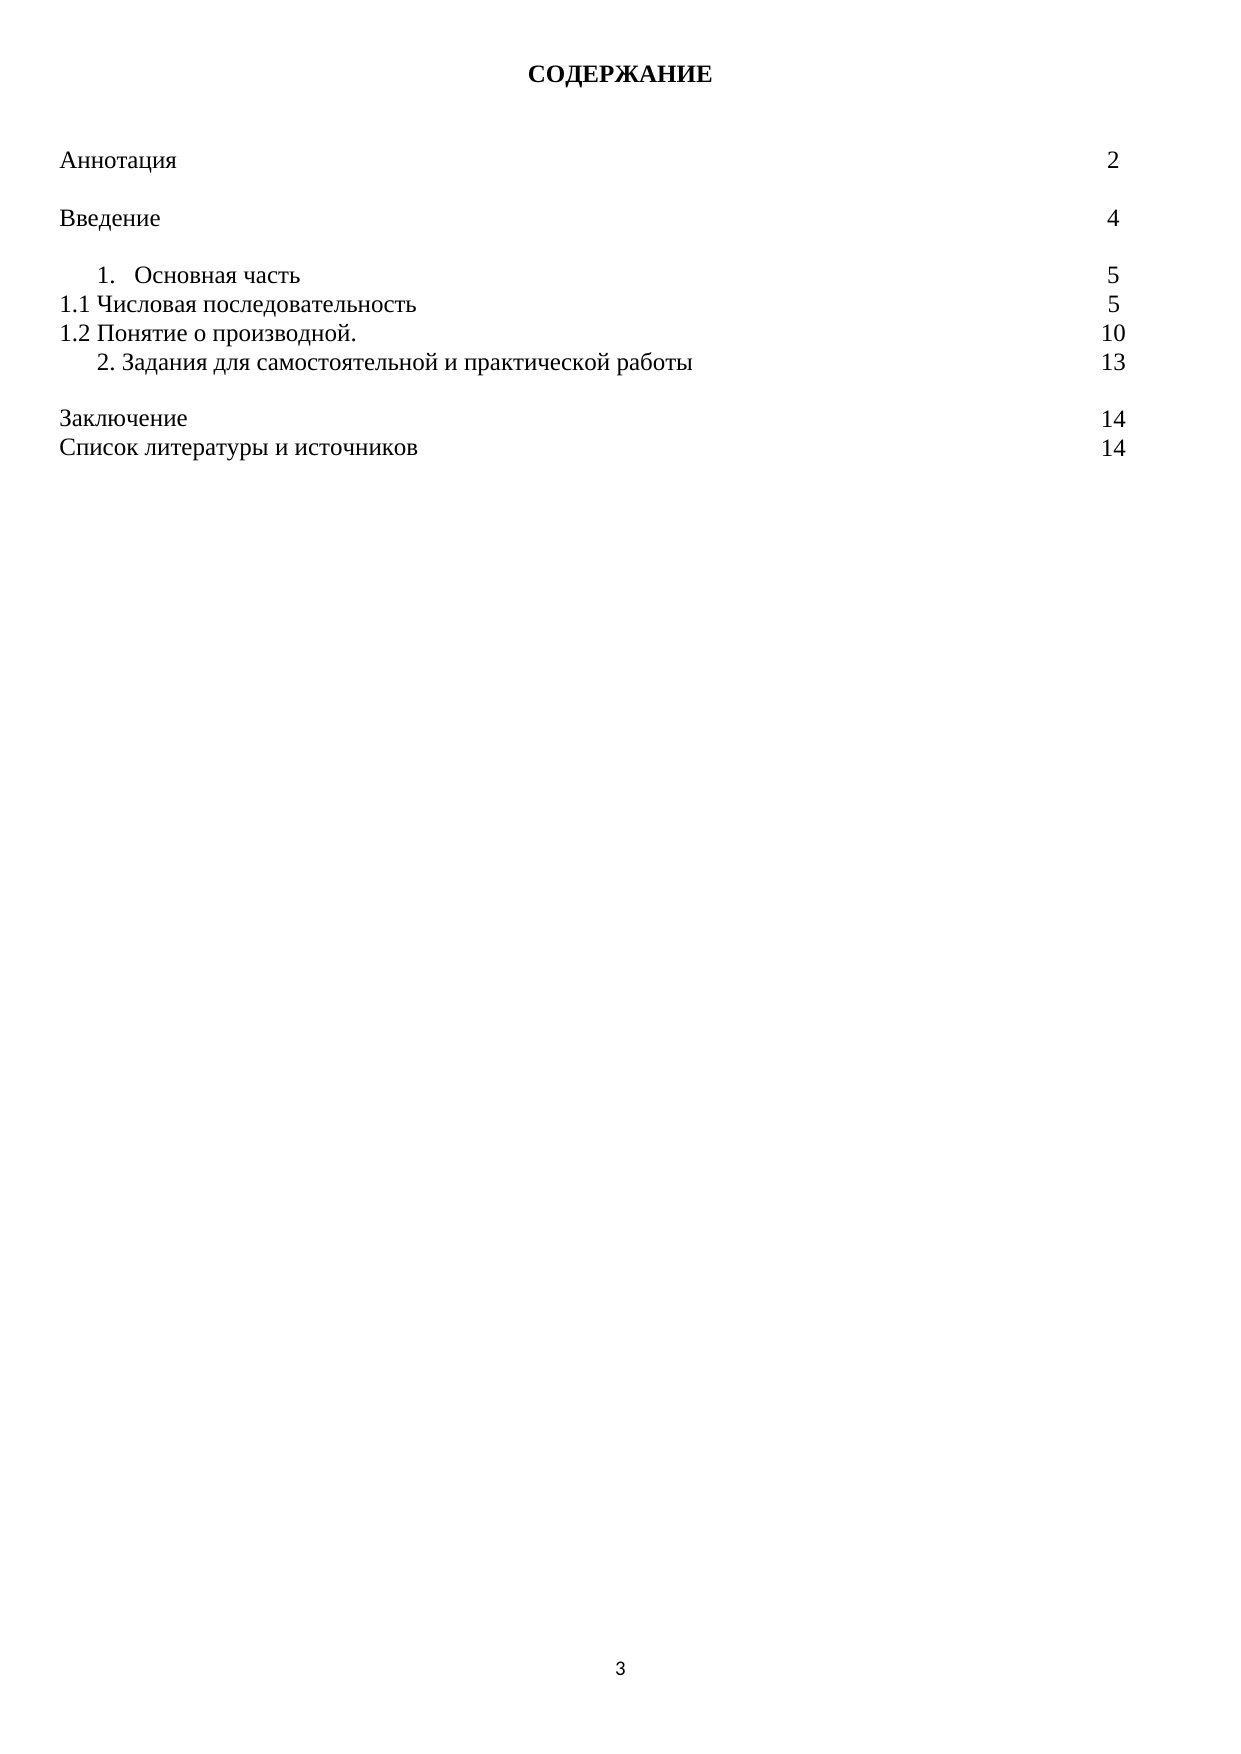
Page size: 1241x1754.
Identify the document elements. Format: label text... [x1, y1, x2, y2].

table_header Аннотация Введение Основная часть 1.1 Числовая последовательность 1.2 Понятие о производной. 2. Задания для самостоятельной и практической работы Заключение Список литературы и источников [48, 145, 1033, 519]
table_header 2 4 5 5 10 13 14 14 [1034, 145, 1192, 519]
text СОДЕРЖАНИЕ [59, 59, 1181, 88]
